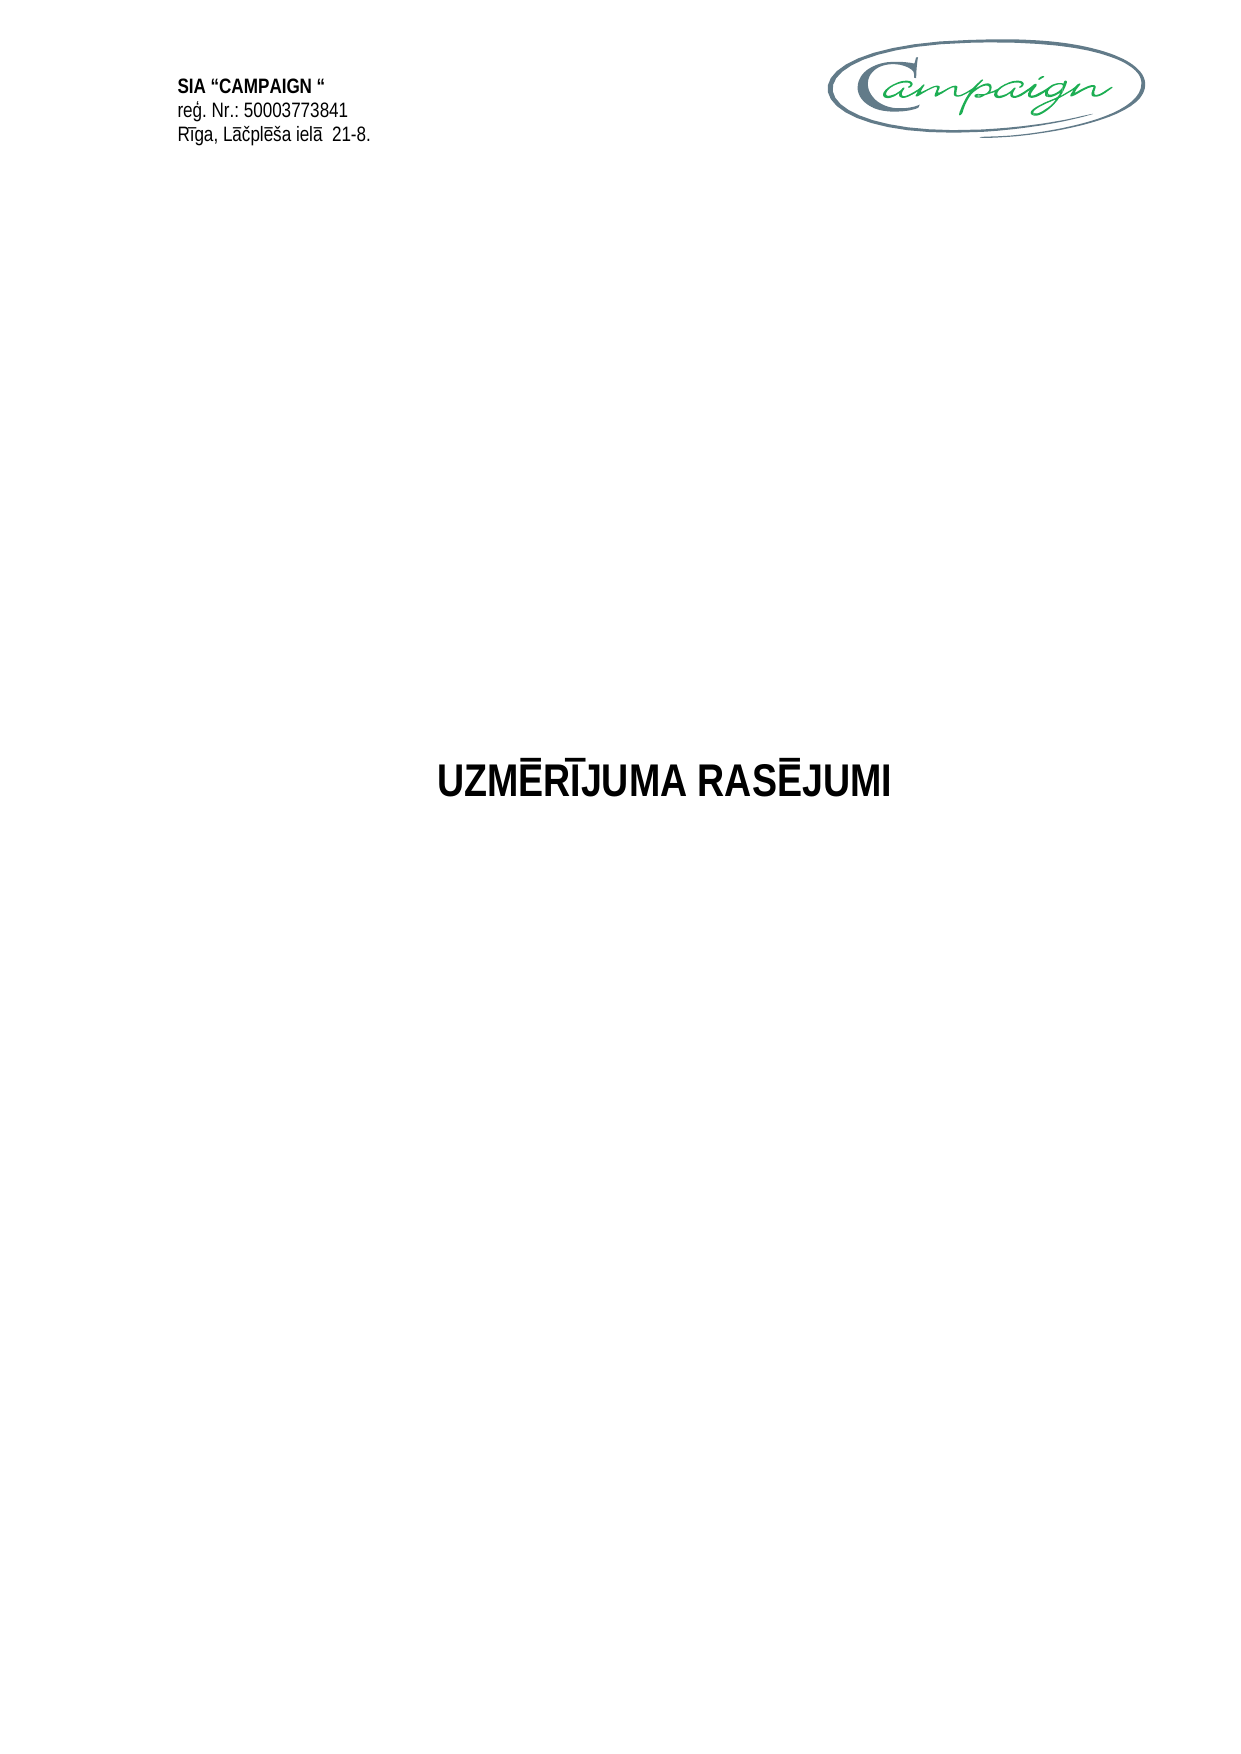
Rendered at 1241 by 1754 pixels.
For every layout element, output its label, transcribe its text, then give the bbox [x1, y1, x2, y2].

list Uzmērījuma rasējumi [177, 753, 1152, 806]
